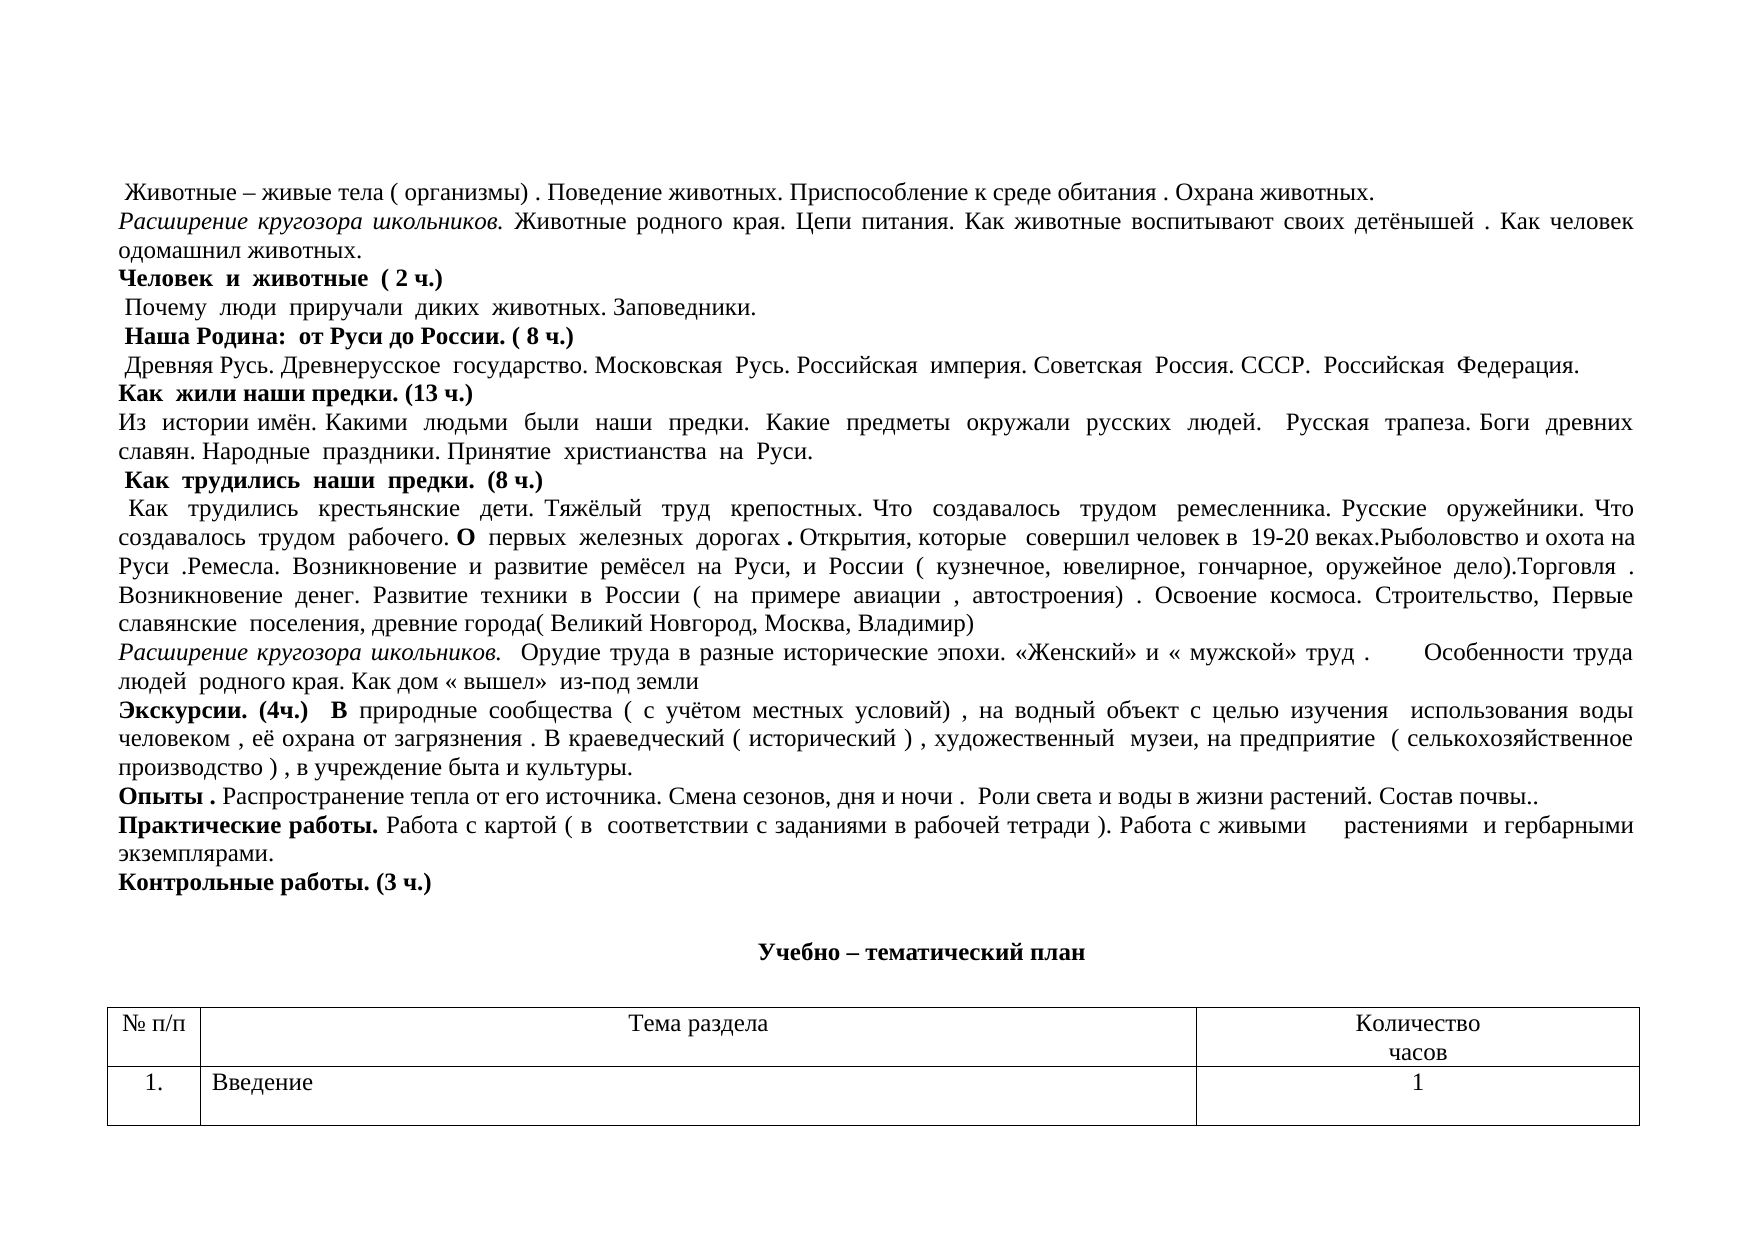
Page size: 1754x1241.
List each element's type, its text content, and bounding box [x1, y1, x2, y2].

text Человек и животные ( 2 ч.) [118, 263, 1636, 292]
text Наша Родина: от Руси до России. ( 8 ч.) [118, 321, 1636, 350]
text Расширение кругозора школьников. Орудие труда в разные исторические эпохи. «Женский» и « мужской» труд . Особенности труда людей родного края. Как дом « вышел» из-под земли [118, 637, 1636, 695]
table_cell Введение [201, 1067, 1196, 1125]
text Как трудились наши предки. (8 ч.) [118, 465, 1636, 493]
table_cell 1. [108, 1067, 200, 1125]
text Как трудились крестьянские дети. Тяжёлый труд крепостных. Что создавалось трудом ремесленника. Русские оружейники. Что создавалось трудом рабочего. О первых железных дорогах . Открытия, которые совершил человек в 19-20 веках.Рыболовство и охота на Руси .Ремесла. Возникновение и развитие ремёсел на Руси, и России ( кузнечное, ювелирное, гончарное, оружейное дело).Торговля . Возникновение денег. Развитие техники в России ( на примере авиации , автостроения) . Освоение космоса. Строительство, Первые славянские поселения, древние города( Великий Новгород, Москва, Владимир) [118, 493, 1636, 637]
table_header № п/п [108, 1008, 200, 1066]
table_header Тема раздела [201, 1008, 1196, 1066]
text Из истории имён. Какими людьми были наши предки. Какие предметы окружали русских людей. Русская трапеза. Боги древних славян. Народные праздники. Принятие христианства на Руси. [118, 407, 1636, 465]
text Опыты . Распространение тепла от его источника. Смена сезонов, дня и ночи . Роли света и воды в жизни растений. Состав почвы.. [118, 781, 1636, 810]
text Расширение кругозора школьников. Животные родного края. Цепи питания. Как животные воспитывают своих детёнышей . Как человек одомашнил животных. [118, 206, 1636, 263]
text Контрольные работы. (3 ч.) [118, 867, 1636, 896]
text Экскурсии. (4ч.) В природные сообщества ( с учётом местных условий) , на водный объект с целью изучения использования воды человеком , её охрана от загрязнения . В краеведческий ( исторический ) , художественный музеи, на предприятие ( селькохозяйственное производство ) , в учреждение быта и культуры. [118, 695, 1636, 781]
text Древняя Русь. Древнерусское государство. Московская Русь. Российская империя. Советская Россия. СССР. Российская Федерация. [118, 350, 1636, 378]
text Животные – живые тела ( организмы) . Поведение животных. Приспособление к среде обитания . Охрана животных. [118, 177, 1636, 206]
table_cell 1 [1197, 1067, 1639, 1125]
text Как жили наши предки. (13 ч.) [118, 378, 1636, 407]
text Почему люди приручали диких животных. Заповедники. [118, 292, 1636, 321]
text Учебно – тематический план [118, 937, 1636, 966]
table_header Количество часов [1197, 1008, 1639, 1066]
text Практические работы. Работа с картой ( в соответствии с заданиями в рабочей тетради ). Работа с живыми растениями и гербарными экземплярами. [118, 810, 1636, 867]
